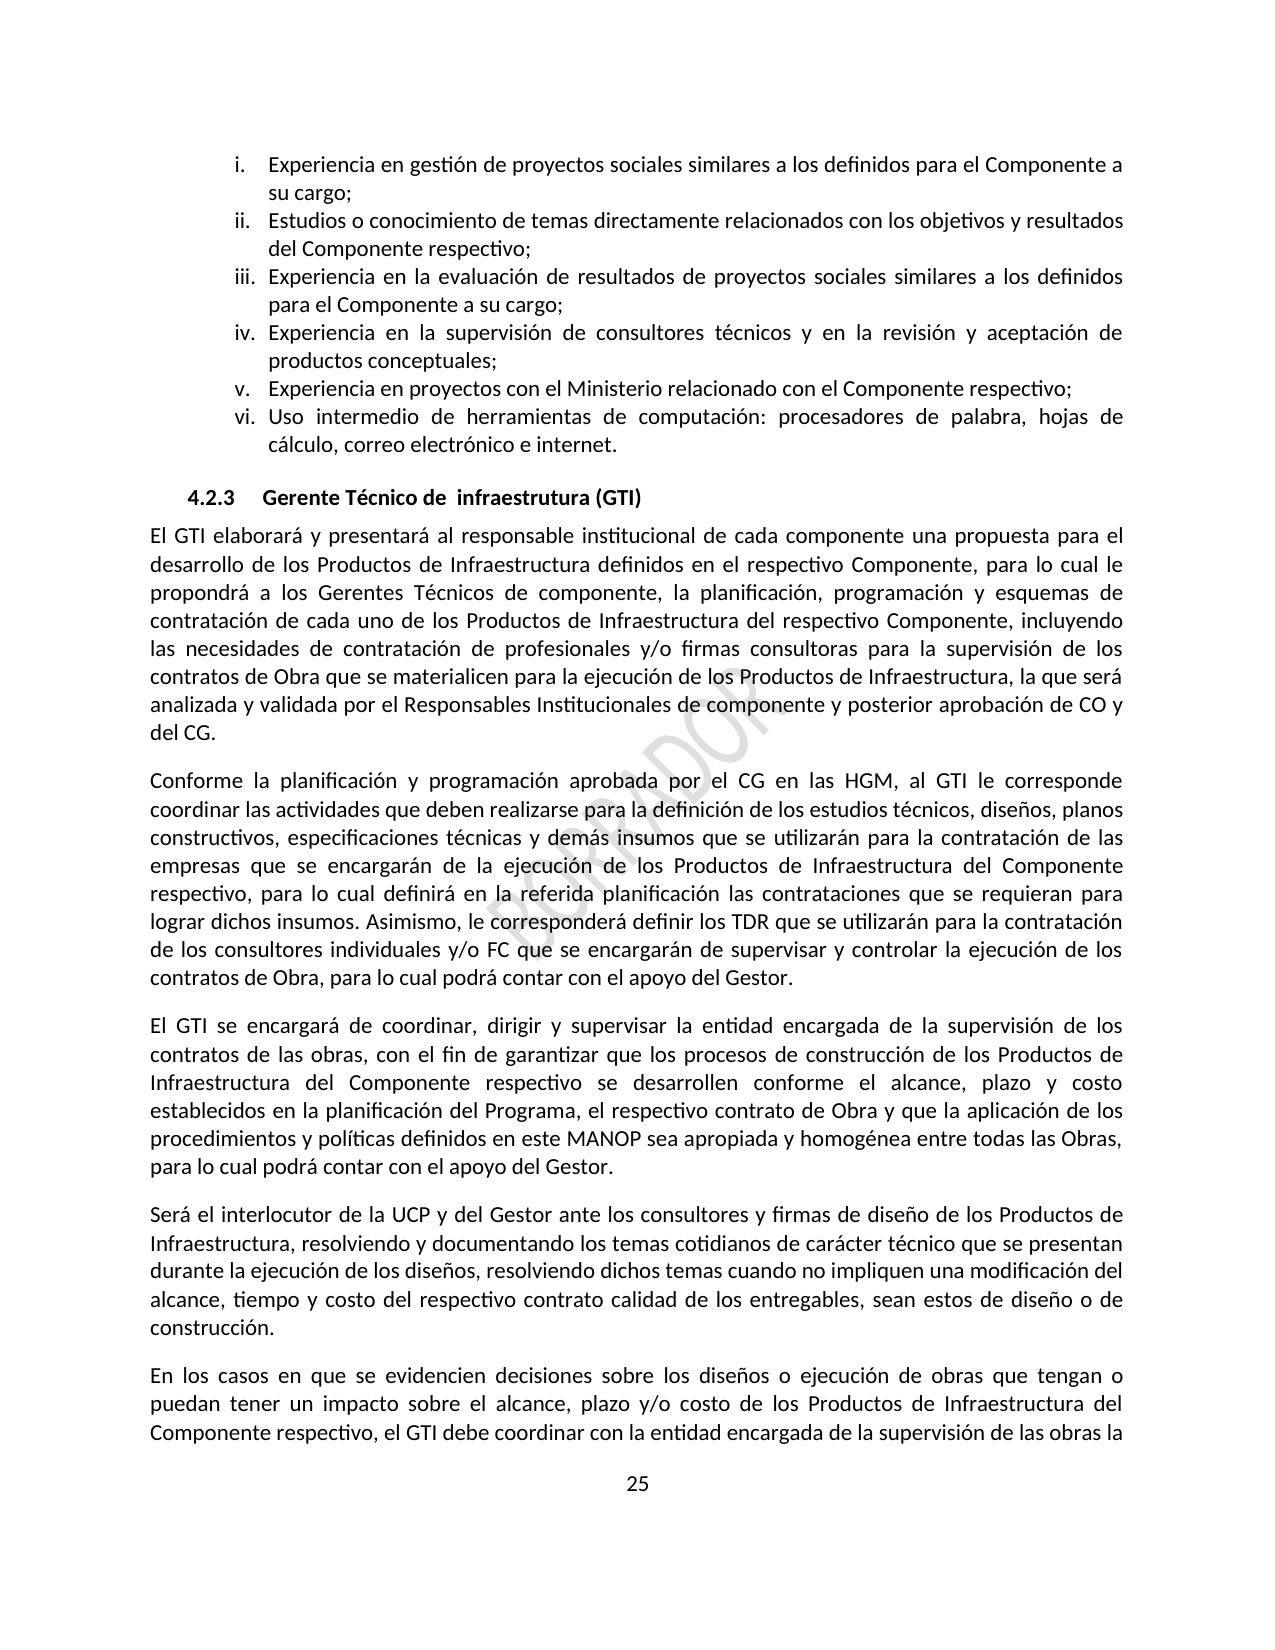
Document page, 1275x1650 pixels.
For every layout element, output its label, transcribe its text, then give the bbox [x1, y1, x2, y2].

list Experiencia en la evaluación de resultados de proyectos sociales similares a los definidos para el Componente a su cargo; [234, 262, 1125, 318]
list Experiencia en gestión de proyectos sociales similares a los definidos para el Componente a su cargo; [234, 150, 1125, 206]
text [150, 1362, 1125, 1446]
list Estudios o conocimiento de temas directamente relacionados con los objetivos y resultados del Componente respectivo; [234, 206, 1125, 262]
text El GTI se encargará de coordinar, dirigir y supervisar la entidad encargada de la supervisión de los contratos de las obras, con el fin de garantizar que los procesos de construcción de los Productos de Infraestructura del Componente respectivo se desarrollen conforme el alcance, plazo y costo establecidos en la planificación del Programa, el respectivo contrato de Obra y que la aplicación de los procedimientos y políticas definidos en este MANOP sea apropiada y homogénea entre todas las Obras, para lo cual podrá contar con el apoyo del Gestor. [150, 1012, 1125, 1180]
subtitle Gerente Técnico de infraestrutura (GTI) [187, 483, 1125, 511]
text Será el interlocutor de la UCP y del Gestor ante los consultores y firmas de diseño de los Productos de Infraestructura, resolviendo y documentando los temas cotidianos de carácter técnico que se presentan durante la ejecución de los diseños, resolviendo dichos temas cuando no impliquen una modificación del alcance, tiempo y costo del respectivo contrato calidad de los entregables, sean estos de diseño o de construcción. [150, 1201, 1125, 1341]
text Conforme la planificación y programación aprobada por el CG en las HGM, al GTI le corresponde coordinar las actividades que deben realizarse para la definición de los estudios técnicos, diseños, planos constructivos, especificaciones técnicas y demás insumos que se utilizarán para la contratación de las empresas que se encargarán de la ejecución de los Productos de Infraestructura del Componente respectivo, para lo cual definirá en la referida planificación las contrataciones que se requieran para lograr dichos insumos. Asimismo, le corresponderá definir los TDR que se utilizarán para la contratación de los consultores individuales y/o FC que se encargarán de supervisar y controlar la ejecución de los contratos de Obra, para lo cual podrá contar con el apoyo del Gestor. [150, 767, 1125, 991]
list Uso intermedio de herramientas de computación: procesadores de palabra, hojas de cálculo, correo electrónico e internet. [234, 402, 1125, 458]
list Experiencia en proyectos con el Ministerio relacionado con el Componente respectivo; [234, 374, 1125, 402]
list Experiencia en la supervisión de consultores técnicos y en la revisión y aceptación de productos conceptuales; [234, 318, 1125, 374]
text El GTI elaborará y presentará al responsable institucional de cada componente una propuesta para el desarrollo de los Productos de Infraestructura definidos en el respectivo Componente, para lo cual le propondrá a los Gerentes Técnicos de componente, la planificación, programación y esquemas de contratación de cada uno de los Productos de Infraestructura del respectivo Componente, incluyendo las necesidades de contratación de profesionales y/o firmas consultoras para la supervisión de los contratos de Obra que se materialicen para la ejecución de los Productos de Infraestructura, la que será analizada y validada por el Responsables Institucionales de componente y posterior aprobación de CO y del CG. [150, 522, 1125, 746]
